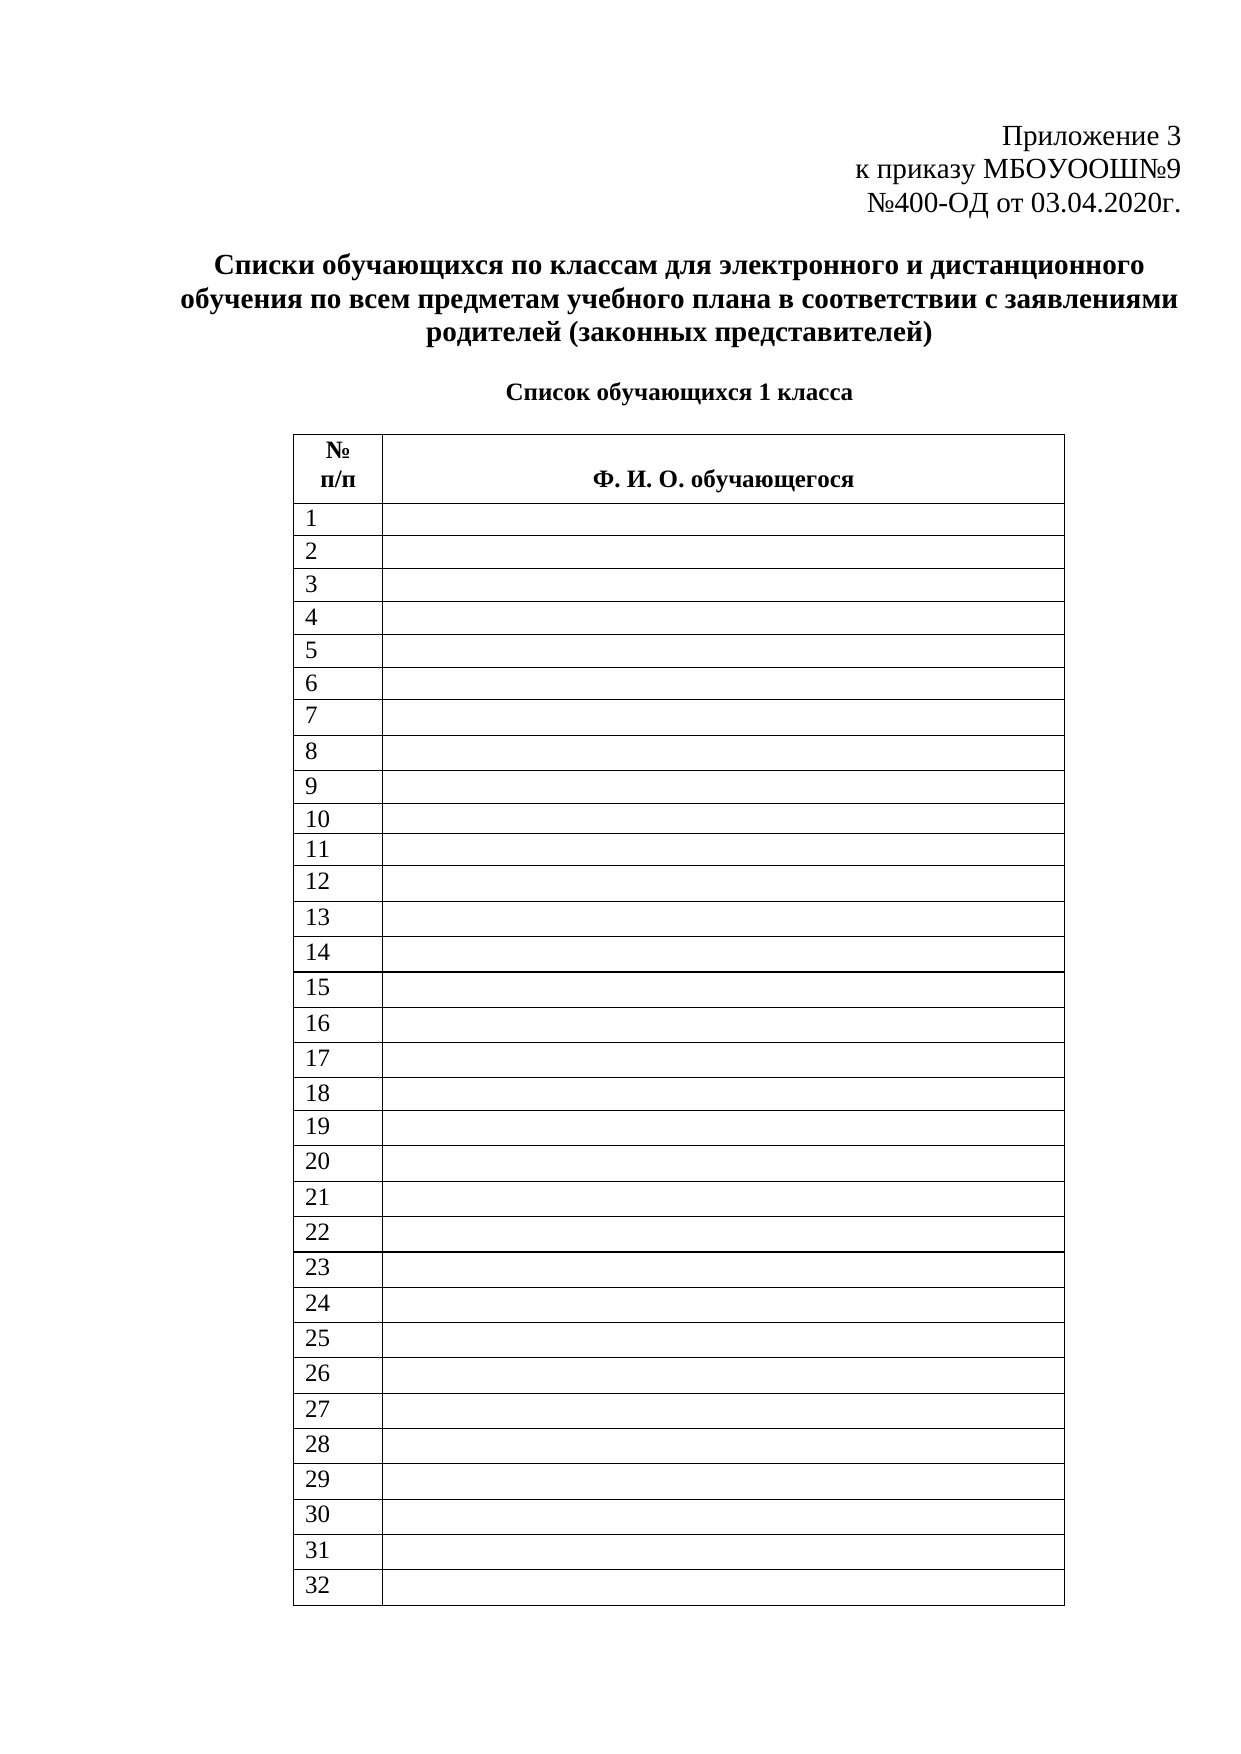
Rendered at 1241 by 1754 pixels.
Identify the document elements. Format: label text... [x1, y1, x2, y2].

table_cell 2 [294, 536, 382, 568]
table_header № п/п [294, 435, 382, 502]
table_cell 25 [294, 1323, 382, 1357]
text Список обучающихся 1 класса [177, 377, 1181, 406]
table_cell [383, 834, 1064, 865]
table_cell [383, 1146, 1064, 1181]
table_cell [383, 668, 1064, 699]
table_cell [383, 1288, 1064, 1322]
table_cell 22 [294, 1217, 382, 1251]
table_cell 10 [294, 804, 382, 833]
table_cell [383, 937, 1064, 971]
table_cell 28 [294, 1429, 382, 1463]
table_cell 30 [294, 1500, 382, 1534]
table_cell 26 [294, 1358, 382, 1393]
table_cell [383, 1111, 1064, 1145]
table_cell 17 [294, 1043, 382, 1077]
table_cell [383, 1323, 1064, 1357]
table_cell 5 [294, 635, 382, 667]
table_cell [383, 1570, 1064, 1604]
table_cell 20 [294, 1146, 382, 1181]
table_cell [383, 1078, 1064, 1110]
table_cell [383, 1008, 1064, 1042]
table_cell 3 [294, 569, 382, 601]
table_cell 18 [294, 1078, 382, 1110]
text Списки обучающихся по классам для электронного и дистанционного обучения по всем предметам учебного плана в соответствии с заявлениями родителей (законных представителей) [177, 247, 1181, 348]
table_cell 13 [294, 902, 382, 936]
table_cell [383, 700, 1064, 735]
table_cell 29 [294, 1464, 382, 1498]
table_cell 6 [294, 668, 382, 699]
table_cell [383, 866, 1064, 901]
table_cell [383, 902, 1064, 936]
table_cell 24 [294, 1288, 382, 1322]
table_cell [383, 1464, 1064, 1498]
table_cell 32 [294, 1570, 382, 1604]
table_cell 21 [294, 1182, 382, 1216]
list к приказу МБОУООШ№9 [290, 152, 1181, 185]
table_cell [383, 1182, 1064, 1216]
table_cell 1 [294, 504, 382, 535]
table_cell 8 [294, 736, 382, 770]
table_cell 14 [294, 937, 382, 971]
table_cell [383, 569, 1064, 601]
table_cell 19 [294, 1111, 382, 1145]
table_cell [383, 1043, 1064, 1077]
table_cell [383, 1217, 1064, 1251]
table_cell 23 [294, 1253, 382, 1287]
table_cell 7 [294, 700, 382, 735]
table_cell [383, 804, 1064, 833]
list Приложение 3 [290, 118, 1181, 152]
table_cell 31 [294, 1535, 382, 1569]
table_cell [383, 1358, 1064, 1393]
table_cell [383, 1500, 1064, 1534]
table_cell [383, 1429, 1064, 1463]
table_cell [383, 1535, 1064, 1569]
table_cell [383, 504, 1064, 535]
table_cell [383, 1253, 1064, 1287]
table_cell 4 [294, 602, 382, 634]
table_cell [383, 635, 1064, 667]
table_header Ф. И. О. обучающегося [383, 435, 1064, 502]
table_cell 16 [294, 1008, 382, 1042]
table_cell [383, 602, 1064, 634]
table_cell [383, 771, 1064, 803]
list №400-ОД от 03.04.2020г. [290, 185, 1181, 219]
table_cell 27 [294, 1394, 382, 1428]
table_cell [383, 973, 1064, 1007]
table_cell 9 [294, 771, 382, 803]
table_cell 11 [294, 834, 382, 865]
table_cell [383, 536, 1064, 568]
table_cell 12 [294, 866, 382, 901]
table_cell 15 [294, 973, 382, 1007]
table_cell [383, 1394, 1064, 1428]
table_cell [383, 736, 1064, 770]
